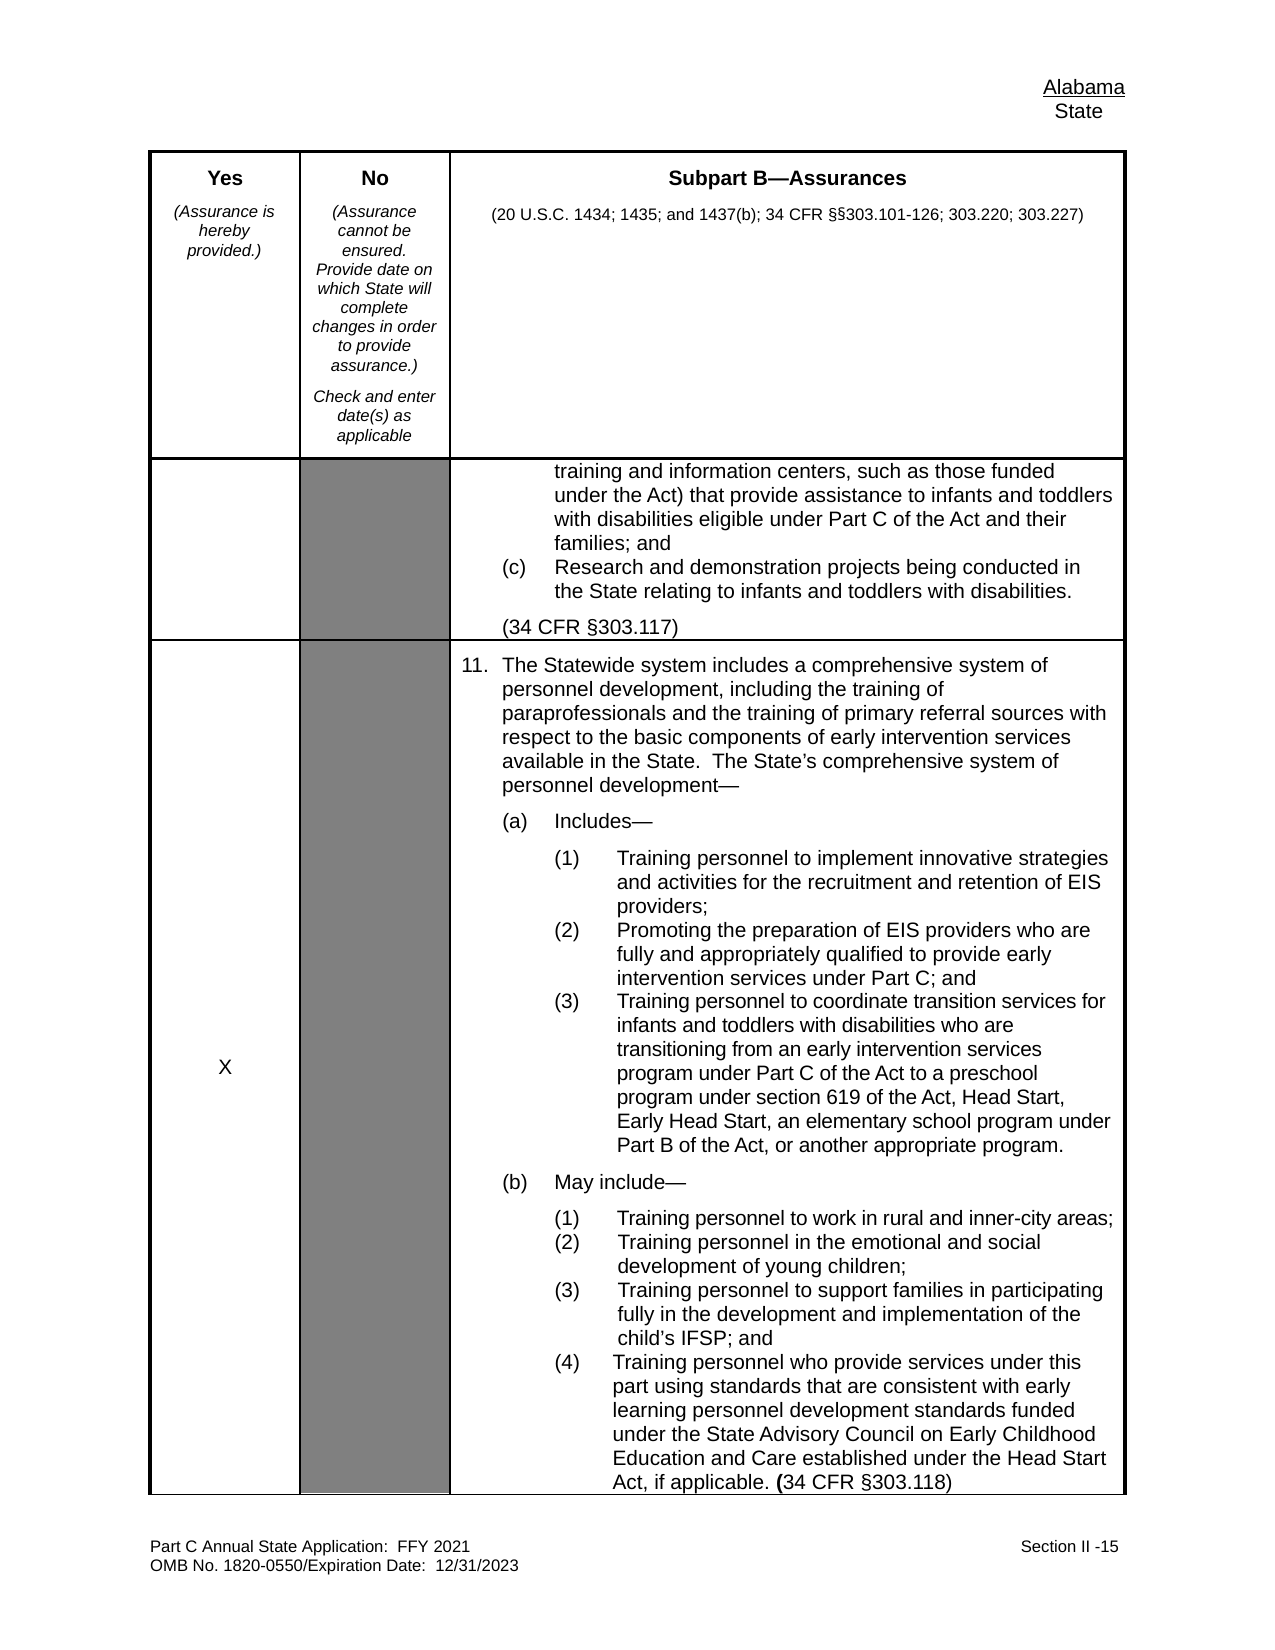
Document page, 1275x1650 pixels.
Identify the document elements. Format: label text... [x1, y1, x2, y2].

table_header Yes (Assurance is hereby provided.) [152, 153, 299, 457]
table_cell — [301, 460, 449, 639]
table_header No (Assurance cannot be ensured. Provide date on which State will complete changes in order to provide assurance.) Check and enter date(s) as applicable [301, 153, 449, 457]
table_cell X [152, 641, 299, 1493]
table_cell X [152, 460, 299, 639]
table_cell 11. The Statewide system includes a comprehensive system of personnel development, including the training of paraprofessionals and the training of primary referral sources with respect to the basic components of early intervention services available in the State. The State’s comprehensive system of personnel development— (a) Includes— (1) Training personnel to implement innovative strategies and activities for the recruitment and retention of EIS providers; (2) Promoting the preparation of EIS providers who are fully and appropriately qualified to provide early intervention services under Part C; and (3) Training personnel to coordinate transition services for infants and toddlers with disabilities who are transitioning from an early intervention services program under Part C of the Act to a preschool program under section 619 of the Act, Head Start, Early Head Start, an elementary school program under Part B of the Act, or another appropriate program. (b) May include— (1) Training personnel to work in rural and inner-city areas; (2) Training personnel in the emotional and social development of young children; (3) Training personnel to support families in participating fully in the development and implementation of the child’s IFSP; and (4) Training personnel who provide services under this part using standards that are consistent with early learning personnel development standards funded under the State Advisory Council on Early Childhood Education and Care established under the Head Start Act, if applicable. (34 CFR §303.118) [451, 641, 1123, 1493]
table_header Subpart B—Assurances (20 U.S.C. 1434; 1435; and 1437(b); 34 CFR §§303.101-126; 303.220; 303.227) [451, 153, 1123, 457]
table_cell — [301, 641, 449, 1493]
